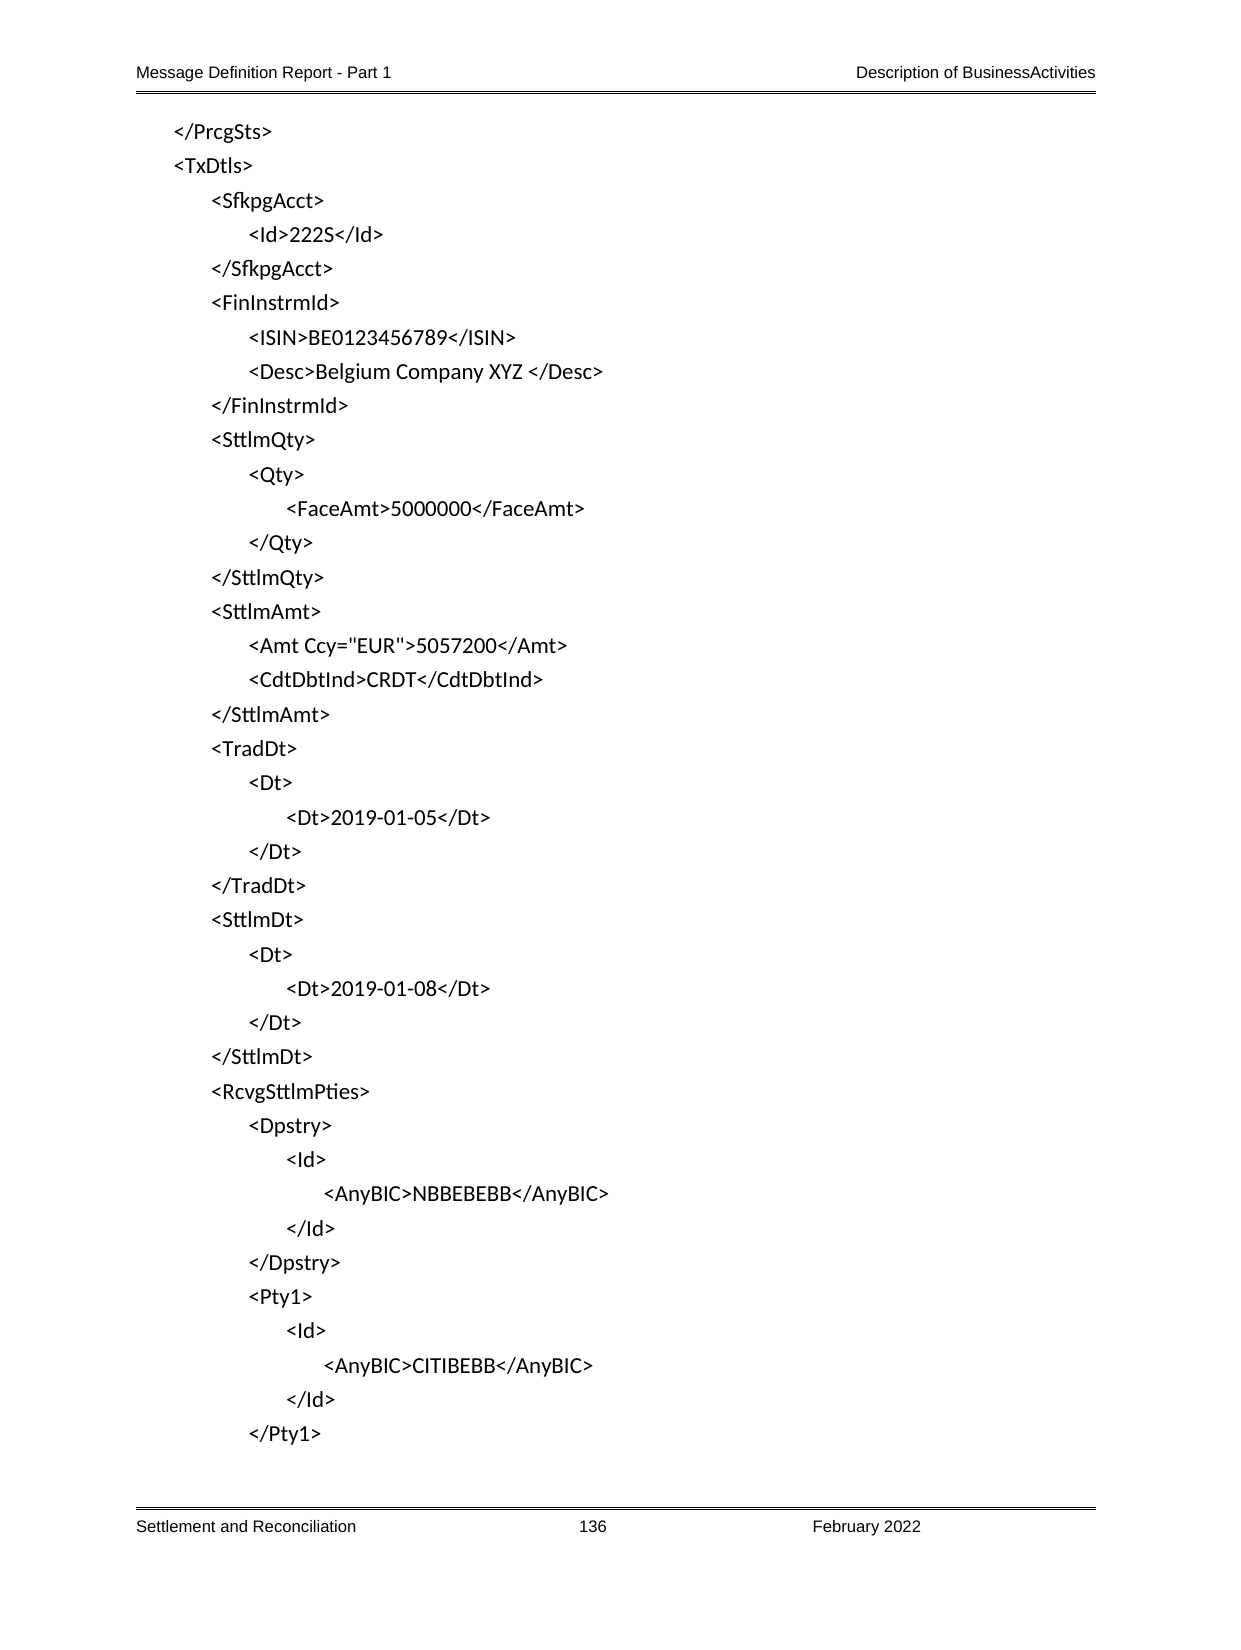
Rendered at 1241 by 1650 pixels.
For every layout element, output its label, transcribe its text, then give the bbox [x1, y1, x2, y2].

text <FaceAmt>5000000</FaceAmt> [136, 494, 1104, 522]
text <SfkpgAcct> [136, 186, 1104, 214]
text <AnyBIC>NBBEBEBB</AnyBIC> [136, 1179, 1104, 1208]
text <TradDt> [136, 734, 1104, 762]
text </Pty1> [136, 1419, 1104, 1447]
text <RcvgSttlmPties> [136, 1077, 1104, 1105]
text <Qty> [136, 460, 1104, 488]
text <Dt>2019-01-05</Dt> [136, 803, 1104, 831]
text </SttlmDt> [136, 1042, 1104, 1071]
text <CdtDbtInd>CRDT</CdtDbtInd> [136, 666, 1104, 693]
text <Id> [136, 1317, 1104, 1345]
text </TradDt> [136, 871, 1104, 899]
text <Amt Ccy="EUR">5057200</Amt> [136, 631, 1104, 659]
text </SttlmAmt> [136, 700, 1104, 728]
text </Id> [136, 1385, 1104, 1413]
text </Dpstry> [136, 1248, 1104, 1276]
text </SfkpgAcct> [136, 254, 1104, 282]
text <Pty1> [136, 1282, 1104, 1310]
text </Dt> [136, 1008, 1104, 1036]
text </PrcgSts> [136, 117, 1104, 145]
text </FinInstrmId> [136, 391, 1104, 419]
text <Id>222S</Id> [136, 220, 1104, 248]
text </SttlmQty> [136, 563, 1104, 591]
text <SttlmDt> [136, 905, 1104, 933]
text <AnyBIC>CITIBEBB</AnyBIC> [136, 1351, 1104, 1379]
text </Qty> [136, 528, 1104, 556]
text <SttlmAmt> [136, 597, 1104, 625]
text <ISIN>BE0123456789</ISIN> [136, 323, 1104, 351]
text <Id> [136, 1145, 1104, 1173]
text </Id> [136, 1214, 1104, 1242]
text <Dpstry> [136, 1111, 1104, 1139]
text <TxDtls> [136, 151, 1104, 179]
text <Dt> [136, 940, 1104, 968]
text <SttlmQty> [136, 426, 1104, 454]
text <Dt> [136, 768, 1104, 796]
text <Desc>Belgium Company XYZ </Desc> [136, 357, 1104, 385]
text <Dt>2019-01-08</Dt> [136, 974, 1104, 1002]
text <FinInstrmId> [136, 288, 1104, 317]
text </Dt> [136, 837, 1104, 865]
